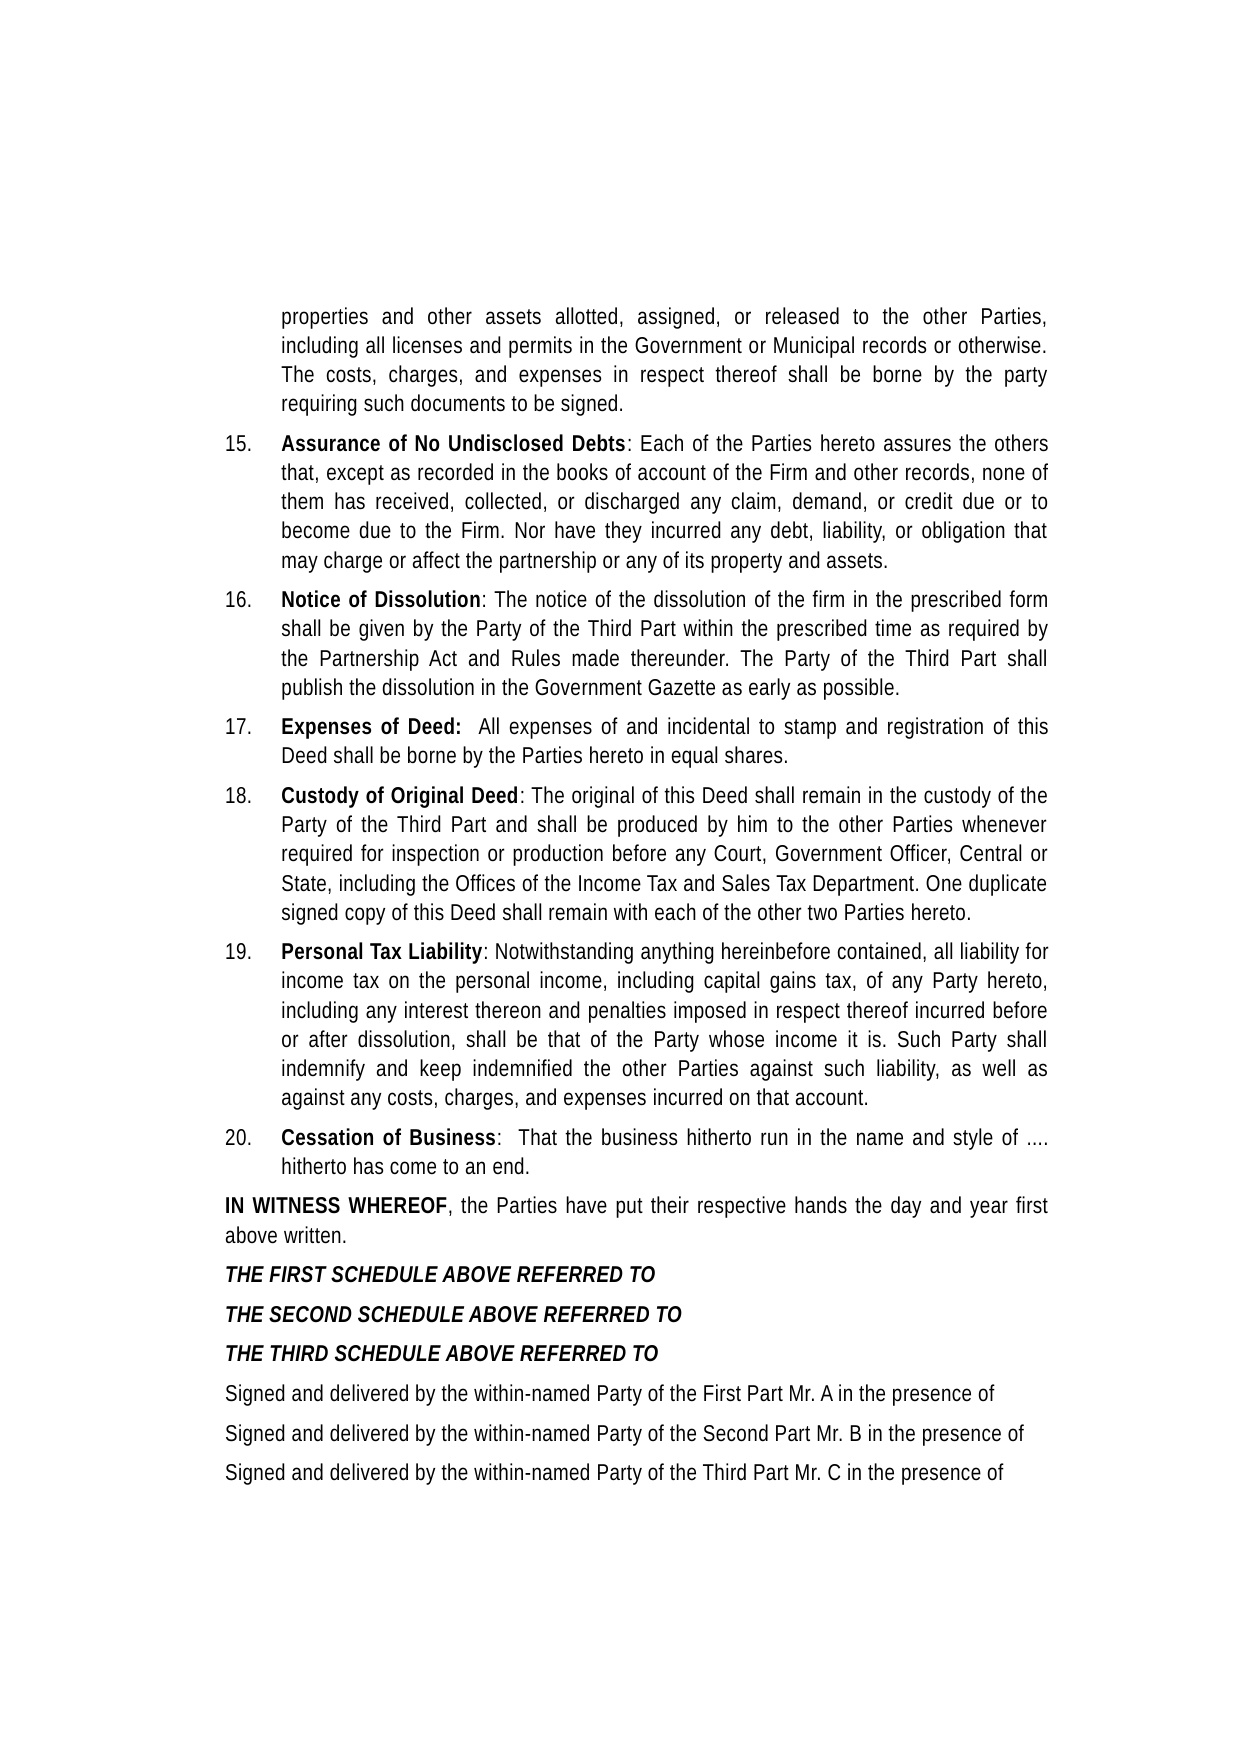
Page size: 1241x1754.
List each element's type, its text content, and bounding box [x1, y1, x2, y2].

text THE FIRST SCHEDULE ABOVE REFERRED TO [225, 1258, 1050, 1287]
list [225, 300, 1050, 417]
list Assurance of No Undisclosed Debts: Each of the Parties hereto assures the others that, except as recorded in the books of account of the Firm and other records, none of them has received, collected, or discharged any claim, demand, or credit due or to become due to the Firm. Nor have they incurred any debt, liability, or obligation that may charge or affect the partnership or any of its property and assets. [225, 427, 1050, 573]
list Personal Tax Liability: Notwithstanding anything hereinbefore contained, all liability for income tax on the personal income, including capital gains tax, of any Party hereto, including any interest thereon and penalties imposed in respect thereof incurred before or after dissolution, shall be that of the Party whose income it is. Such Party shall indemnify and keep indemnified the other Parties against such liability, as well as against any costs, charges, and expenses incurred on that account. [225, 935, 1050, 1110]
list Cessation of Business: That the business hitherto run in the name and style of .... hitherto has come to an end. [225, 1121, 1050, 1179]
text Signed and delivered by the within-named Party of the Second Part Mr. B in the presence of [225, 1417, 1050, 1446]
list Expenses of Deed: All expenses of and incidental to stamp and registration of this Deed shall be borne by the Parties hereto in equal shares. [225, 710, 1050, 769]
text Signed and delivered by the within-named Party of the Third Part Mr. C in the presence of [225, 1456, 1050, 1485]
text Signed and delivered by the within-named Party of the First Part Mr. A in the presence of [225, 1377, 1050, 1406]
text THE THIRD SCHEDULE ABOVE REFERRED TO [225, 1337, 1050, 1367]
list Custody of Original Deed: The original of this Deed shall remain in the custody of the Party of the Third Part and shall be produced by him to the other Parties whenever required for inspection or production before any Court, Government Officer, Central or State, including the Offices of the Income Tax and Sales Tax Department. One duplicate signed copy of this Deed shall remain with each of the other two Parties hereto. [225, 779, 1050, 925]
text THE SECOND SCHEDULE ABOVE REFERRED TO [225, 1298, 1050, 1327]
list Notice of Dissolution: The notice of the dissolution of the firm in the prescribed form shall be given by the Party of the Third Part within the prescribed time as required by the Partnership Act and Rules made thereunder. The Party of the Third Part shall publish the dissolution in the Government Gazette as early as possible. [225, 583, 1050, 700]
text IN WITNESS WHEREOF, the Parties have put their respective hands the day and year first above written. [225, 1189, 1050, 1248]
